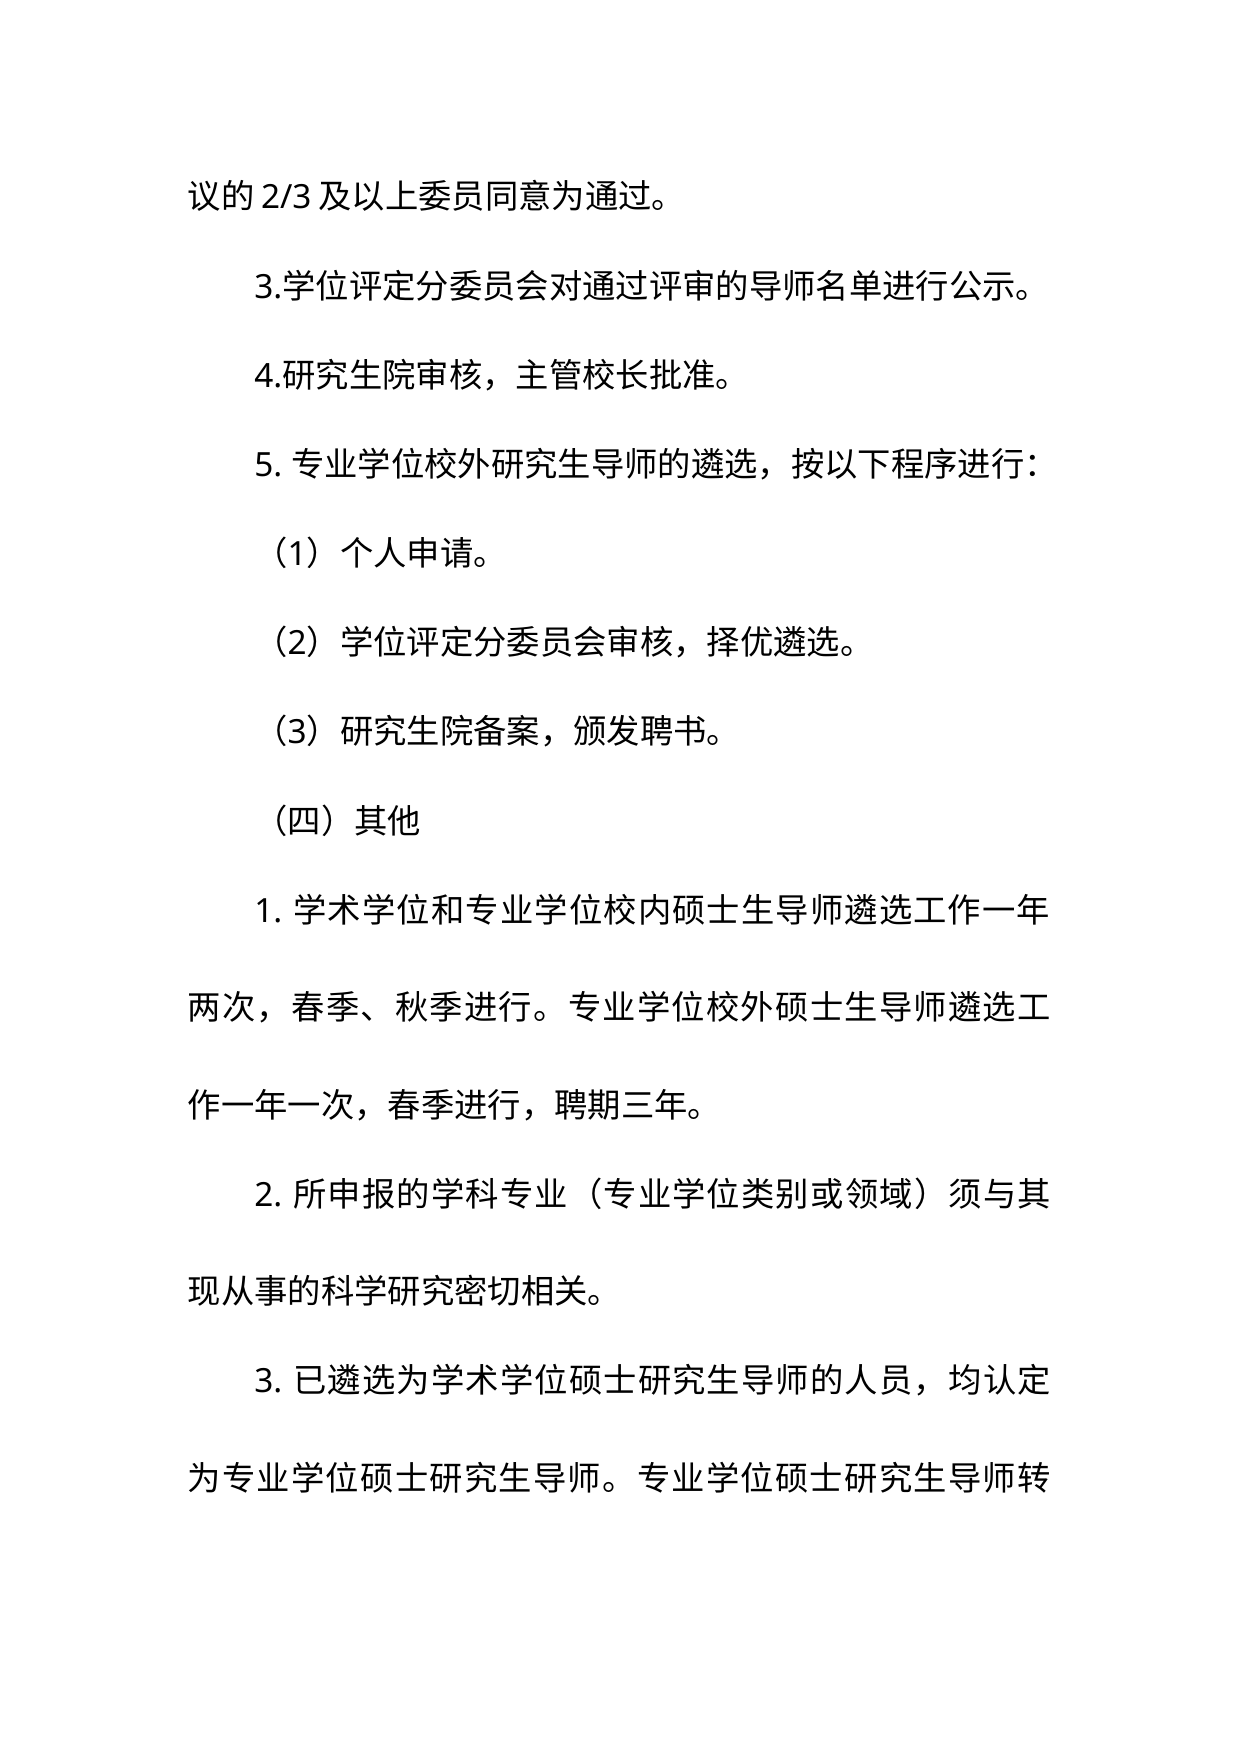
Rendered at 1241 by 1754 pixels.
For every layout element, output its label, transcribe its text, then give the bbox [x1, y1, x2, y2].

text （四）其他 [187, 786, 1053, 851]
text （2）学位评定分委员会审核，择优遴选。 [187, 608, 1053, 673]
text （1）个人申请。 [187, 519, 1053, 584]
text 5. 专业学位校外研究生导师的遴选，按以下程序进行： [187, 429, 1053, 494]
text 2. 所申报的学科专业（专业学位类别或领域）须与其现从事的科学研究密切相关。 [187, 1159, 1053, 1322]
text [187, 1346, 1053, 1508]
text （3）研究生院备案，颁发聘书。 [187, 697, 1053, 762]
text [187, 162, 1053, 227]
text 1. 学术学位和专业学位校内硕士生导师遴选工作一年两次，春季、秋季进行。专业学位校外硕士生导师遴选工作一年一次，春季进行，聘期三年。 [187, 875, 1053, 1135]
text 4.研究生院审核，主管校长批准。 [187, 340, 1053, 405]
text 3.学位评定分委员会对通过评审的导师名单进行公示。 [187, 251, 1053, 316]
